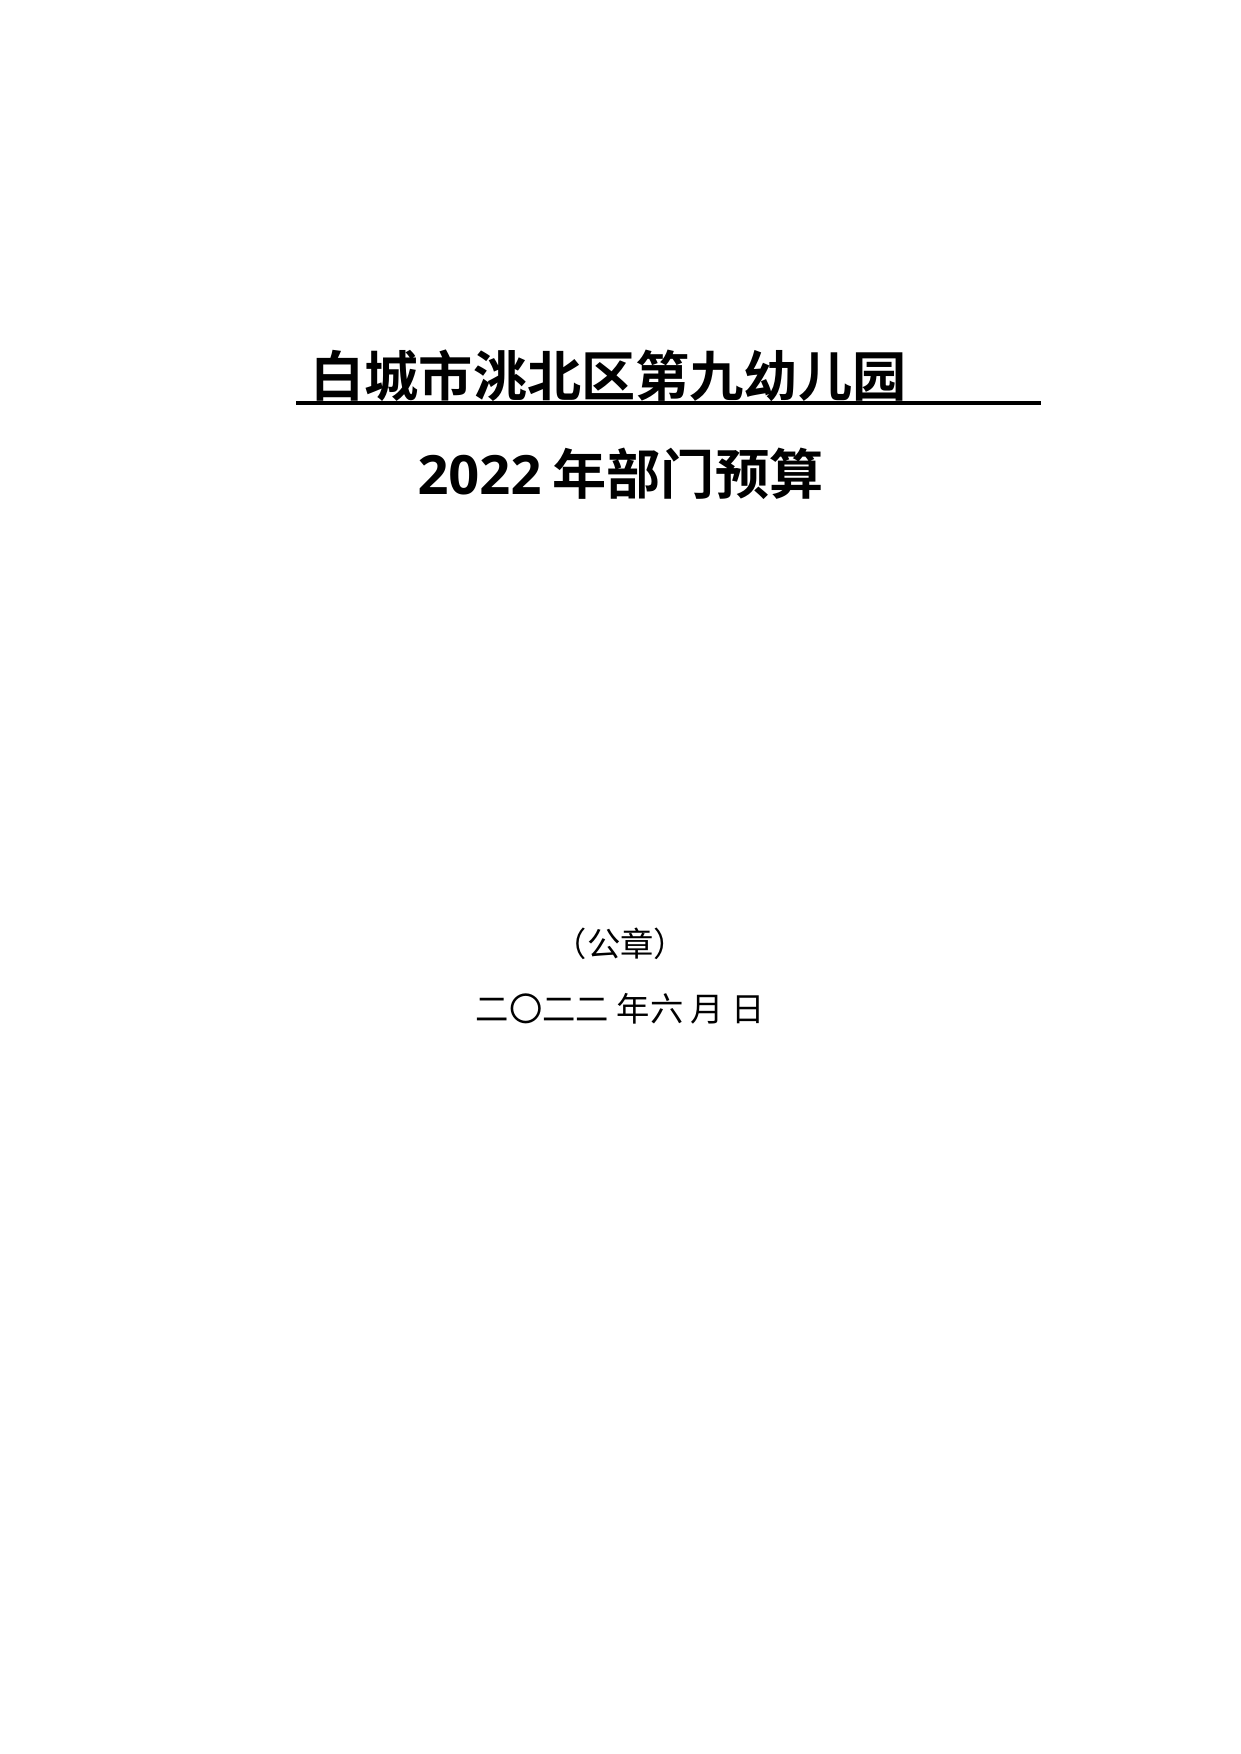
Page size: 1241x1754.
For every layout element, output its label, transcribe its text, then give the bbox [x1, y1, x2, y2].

text 白城市洮北区第九幼儿园 [187, 324, 1053, 422]
text （公章） [187, 909, 1053, 974]
text 二〇二二 年六 月 日 [187, 974, 1053, 1039]
text 2022年部门预算 [187, 422, 1053, 519]
